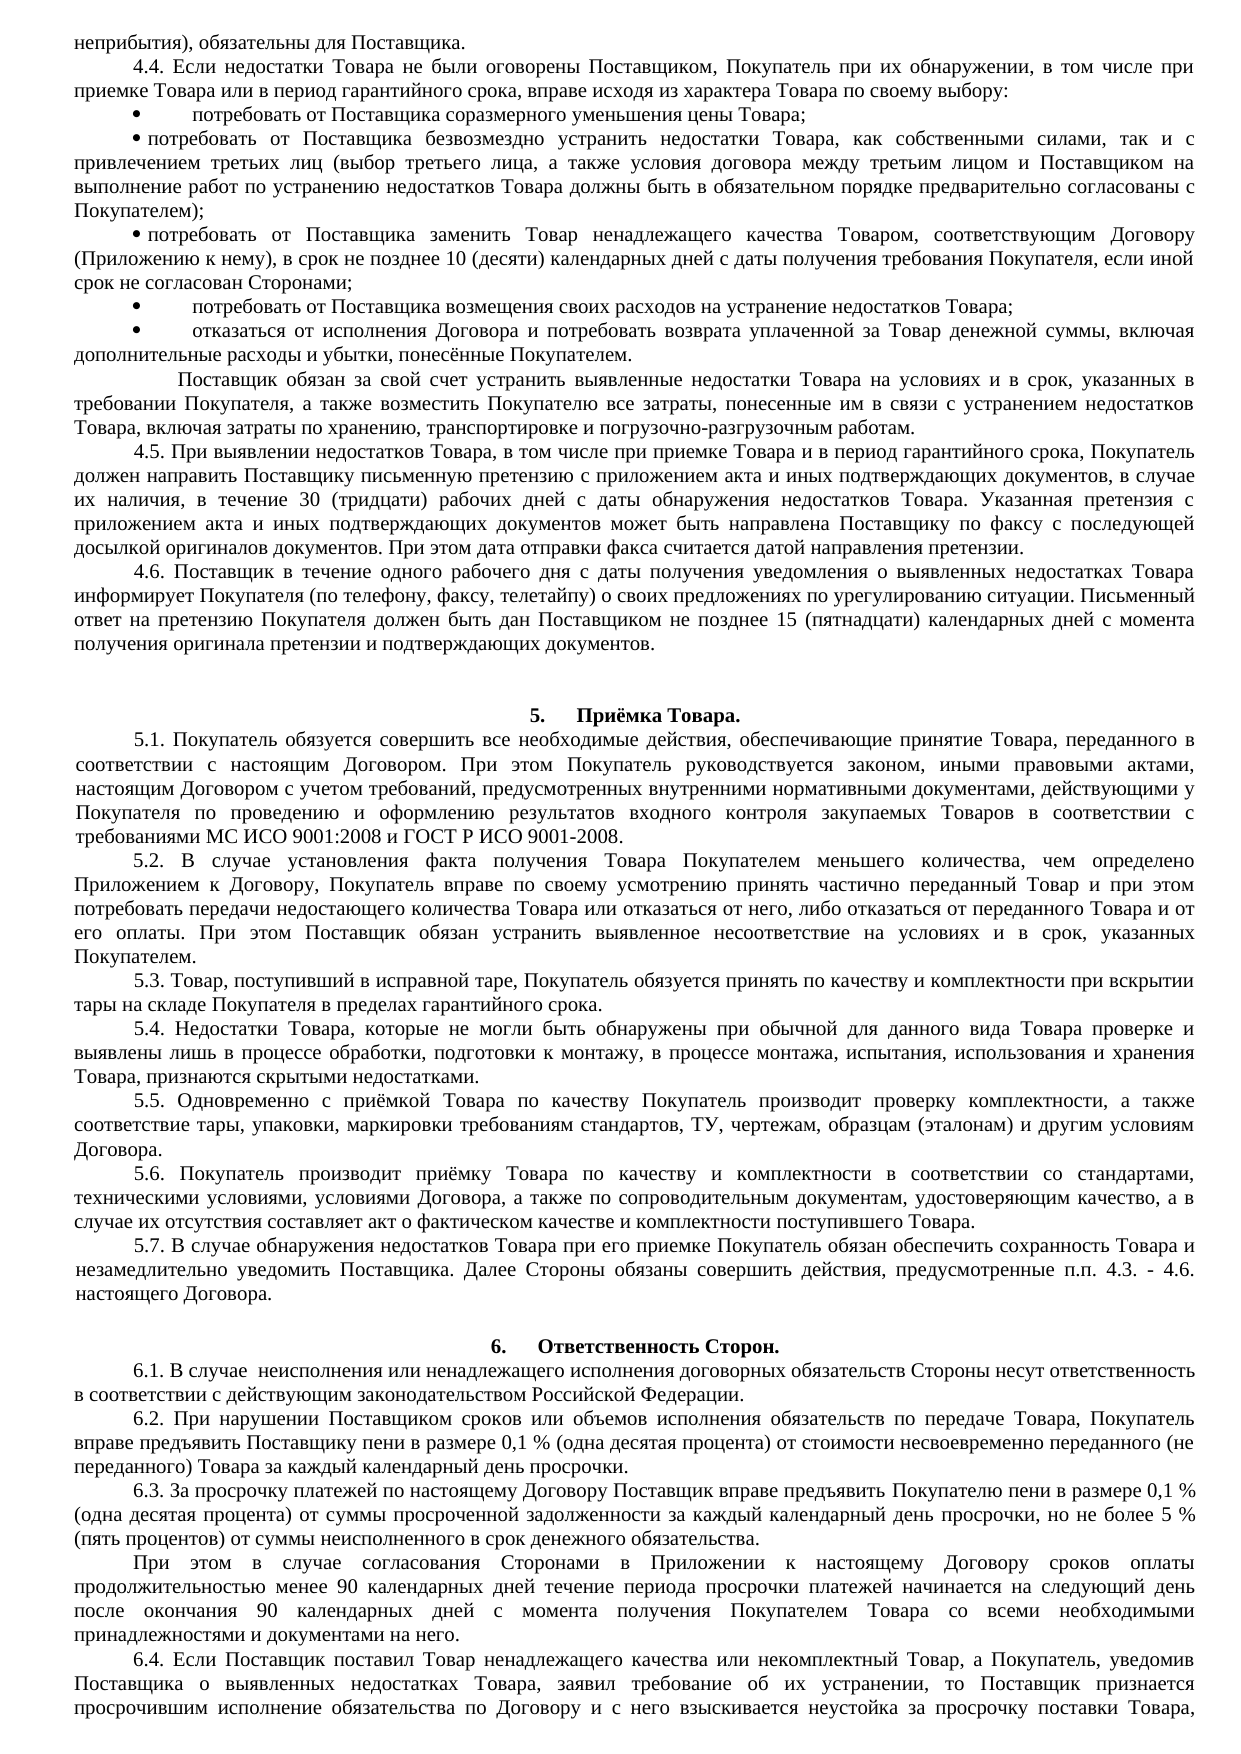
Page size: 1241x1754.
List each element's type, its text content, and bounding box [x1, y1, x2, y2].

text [74, 1646, 1196, 1719]
text Поставщик обязан за свой счет устранить выявленные недостатки Товара на условиях и в срок, указанных в требовании Покупателя, а также возместить Покупателю все затраты, понесенные им в связи с устранением недостатков Товара, включая затраты по хранению, транспортировке и погрузочно-разгрузочным работам. [74, 366, 1196, 439]
text 4.6. Поставщик в течение одного рабочего дня с даты получения уведомления о выявленных недостатках Товара информирует Покупателя (по телефону, факсу, телетайпу) о своих предложениях по урегулированию ситуации. Письменный ответ на претензию Покупателя должен быть дан Поставщиком не позднее 15 (пятнадцати) календарных дней с момента получения оригинала претензии и подтверждающих документов. [74, 559, 1196, 655]
text 6.1. В случае неисполнения или ненадлежащего исполнения договорных обязательств Стороны несут ответственность в соответствии с действующим законодательством Российской Федерации. [74, 1358, 1196, 1406]
text 5.1. Покупатель обязуется совершить все необходимые действия, обеспечивающие принятие Товара, переданного в соответствии с настоящим Договором. При этом Покупатель руководствуется законом, иными правовыми актами, настоящим Договором с учетом требований, предусмотренных внутренними нормативными документами, действующими у Покупателя по проведению и оформлению результатов входного контроля закупаемых Товаров в соответствии с требованиями МС ИСО 9001:2008 и ГОСТ Р ИСО 9001-2008. [75, 727, 1196, 848]
list потребовать от Поставщика соразмерного уменьшения цены Товара; [74, 102, 1196, 126]
text 6. Ответственность Сторон. [74, 1334, 1196, 1358]
text 6.3. За просрочку платежей по настоящему Договору Поставщик вправе предъявить Покупателю пени в размере 0,1 % (одна десятая процента) от суммы просроченной задолженности за каждый календарный день просрочки, но не более 5 % (пять процентов) от суммы неисполненного в срок денежного обязательства. [74, 1478, 1196, 1550]
text 6.2. При нарушении Поставщиком сроков или объемов исполнения обязательств по передаче Товара, Покупатель вправе предъявить Поставщику пени в размере 0,1 % (одна десятая процента) от стоимости несвоевременно переданного (не переданного) Товара за каждый календарный день просрочки. [74, 1406, 1196, 1478]
text 5.2. В случае установления факта получения Товара Покупателем меньшего количества, чем определено Приложением к Договору, Покупатель вправе по своему усмотрению принять частично переданный Товар и при этом потребовать передачи недостающего количества Товара или отказаться от него, либо отказаться от переданного Товара и от его оплаты. При этом Поставщик обязан устранить выявленное несоответствие на условиях и в срок, указанных Покупателем. [74, 848, 1196, 968]
text 4.4. Если недостатки Товара не были оговорены Поставщиком, Покупатель при их обнаружении, в том числе при приемке Товара или в период гарантийного срока, вправе исходя из характера Товара по своему выбору: [74, 54, 1196, 102]
text 5.3. Товар, поступивший в исправной таре, Покупатель обязуется принять по качеству и комплектности при вскрытии тары на складе Покупателя в пределах гарантийного срока. [74, 968, 1196, 1016]
text 5. Приёмка Товара. [74, 703, 1196, 727]
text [74, 29, 1196, 54]
text 4.5. При выявлении недостатков Товара, в том числе при приемке Товара и в период гарантийного срока, Покупатель должен направить Поставщику письменную претензию с приложением акта и иных подтверждающих документов, в случае их наличия, в течение 30 (тридцати) рабочих дней с даты обнаружения недостатков Товара. Указанная претензия с приложением акта и иных подтверждающих документов может быть направлена Поставщику по факсу с последующей досылкой оригиналов документов. При этом дата отправки факса считается датой направления претензии. [74, 439, 1196, 559]
text 5.7. В случае обнаружения недостатков Товара при его приемке Покупатель обязан обеспечить сохранность Товара и незамедлительно уведомить Поставщика. Далее Стороны обязаны совершить действия, предусмотренные п.п. 4.3. - 4.6. настоящего Договора. [75, 1233, 1196, 1305]
text При этом в случае согласования Сторонами в Приложении к настоящему Договору сроков оплаты продолжительностью менее 90 календарных дней течение периода просрочки платежей начинается на следующий день после окончания 90 календарных дней с момента получения Покупателем Товара со всеми необходимыми принадлежностями и документами на него. [74, 1550, 1196, 1646]
list потребовать от Поставщика возмещения своих расходов на устранение недостатков Товара; [74, 294, 1196, 318]
text 5.5. Одновременно с приёмкой Товара по качеству Покупатель производит проверку комплектности, а также соответствие тары, упаковки, маркировки требованиям стандартов, ТУ, чертежам, образцам (эталонам) и другим условиям Договора. [74, 1088, 1196, 1161]
list потребовать от Поставщика заменить Товар ненадлежащего качества Товаром, соответствующим Договору (Приложению к нему), в срок не позднее 10 (десяти) календарных дней с даты получения требования Покупателя, если иной срок не согласован Сторонами; [74, 222, 1196, 294]
list потребовать от Поставщика безвозмездно устранить недостатки Товара, как собственными силами, так и с привлечением третьих лиц (выбор третьего лица, а также условия договора между третьим лицом и Поставщиком на выполнение работ по устранению недостатков Товара должны быть в обязательном порядке предварительно согласованы с Покупателем); [74, 126, 1196, 222]
text 5.6. Покупатель производит приёмку Товара по качеству и комплектности в соответствии со стандартами, техническими условиями, условиями Договора, а также по сопроводительным документам, удостоверяющим качество, а в случае их отсутствия составляет акт о фактическом качестве и комплектности поступившего Товара. [74, 1161, 1196, 1233]
list отказаться от исполнения Договора и потребовать возврата уплаченной за Товар денежной суммы, включая дополнительные расходы и убытки, понесённые Покупателем. [74, 318, 1196, 366]
text 5.4. Недостатки Товара, которые не могли быть обнаружены при обычной для данного вида Товара проверке и выявлены лишь в процессе обработки, подготовки к монтажу, в процессе монтажа, испытания, использования и хранения Товара, признаются скрытыми недостатками. [74, 1016, 1196, 1088]
